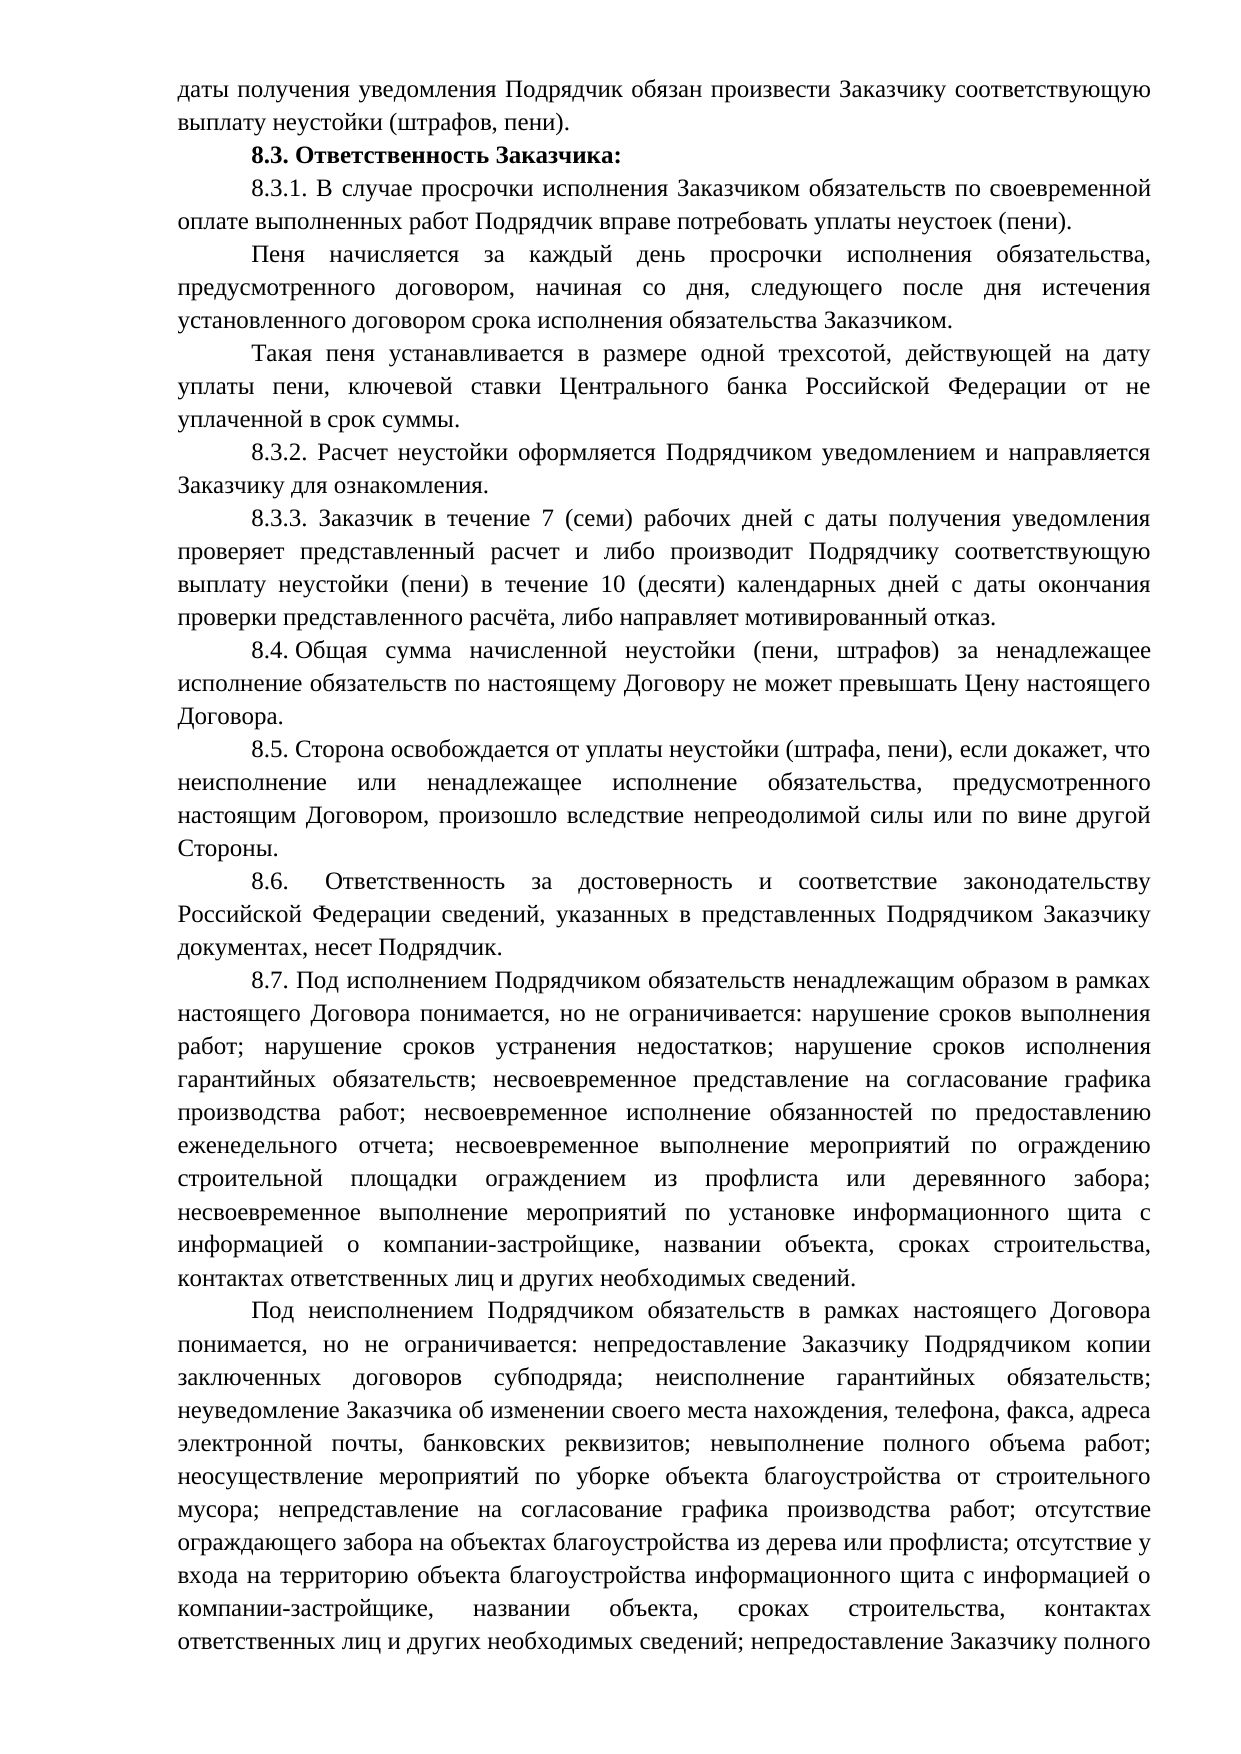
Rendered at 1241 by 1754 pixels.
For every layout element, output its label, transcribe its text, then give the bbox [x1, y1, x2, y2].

text 8.6. Ответственность за достоверность и соответствие законодательству Российской Федерации сведений, указанных в представленных Подрядчиком Заказчику документах, несет Подрядчик. [177, 866, 1152, 961]
text 8.3.2. Расчет неустойки оформляется Подрядчиком уведомлением и направляется Заказчику для ознакомления. [177, 437, 1152, 499]
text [177, 1296, 1152, 1654]
text 8.3. Ответственность Заказчика: [177, 140, 1152, 169]
text 8.3.3. Заказчик в течение 7 (семи) рабочих дней с даты получения уведомления проверяет представленный расчет и либо производит Подрядчику соответствующую выплату неустойки (пени) в течение 10 (десяти) календарных дней с даты окончания проверки представленного расчёта, либо направляет мотивированный отказ. [177, 503, 1152, 631]
text 8.7. Под исполнением Подрядчиком обязательств ненадлежащим образом в рамках настоящего Договора понимается, но не ограничивается: нарушение сроков выполнения работ; нарушение сроков устранения недостатков; нарушение сроков исполнения гарантийных обязательств; несвоевременное представление на согласование графика производства работ; несвоевременное исполнение обязанностей по предоставлению еженедельного отчета; несвоевременное выполнение мероприятий по ограждению строительной площадки ограждением из профлиста или деревянного забора; несвоевременное выполнение мероприятий по установке информационного щита с информацией о компании-застройщике, названии объекта, сроках строительства, контактах ответственных лиц и других необходимых сведений. [177, 965, 1152, 1291]
text 8.3.1. В случае просрочки исполнения Заказчиком обязательств по своевременной оплате выполненных работ Подрядчик вправе потребовать уплаты неустоек (пени). [177, 173, 1152, 235]
text 8.5. Сторона освобождается от уплаты неустойки (штрафа, пени), если докажет, что неисполнение или ненадлежащее исполнение обязательства, предусмотренного настоящим Договором, произошло вследствие непреодолимой силы или по вине другой Стороны. [177, 734, 1152, 862]
text Пеня начисляется за каждый день просрочки исполнения обязательства, предусмотренного договором, начиная со дня, следующего после дня истечения установленного договором срока исполнения обязательства Заказчиком. [177, 239, 1152, 334]
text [177, 74, 1152, 136]
text Такая пеня устанавливается в размере одной трехсотой, действующей на дату уплаты пени, ключевой ставки Центрального банка Российской Федерации от не уплаченной в срок суммы. [177, 338, 1152, 433]
text 8.4. Общая сумма начисленной неустойки (пени, штрафов) за ненадлежащее исполнение обязательств по настоящему Договору не может превышать Цену настоящего Договора. [177, 635, 1152, 730]
